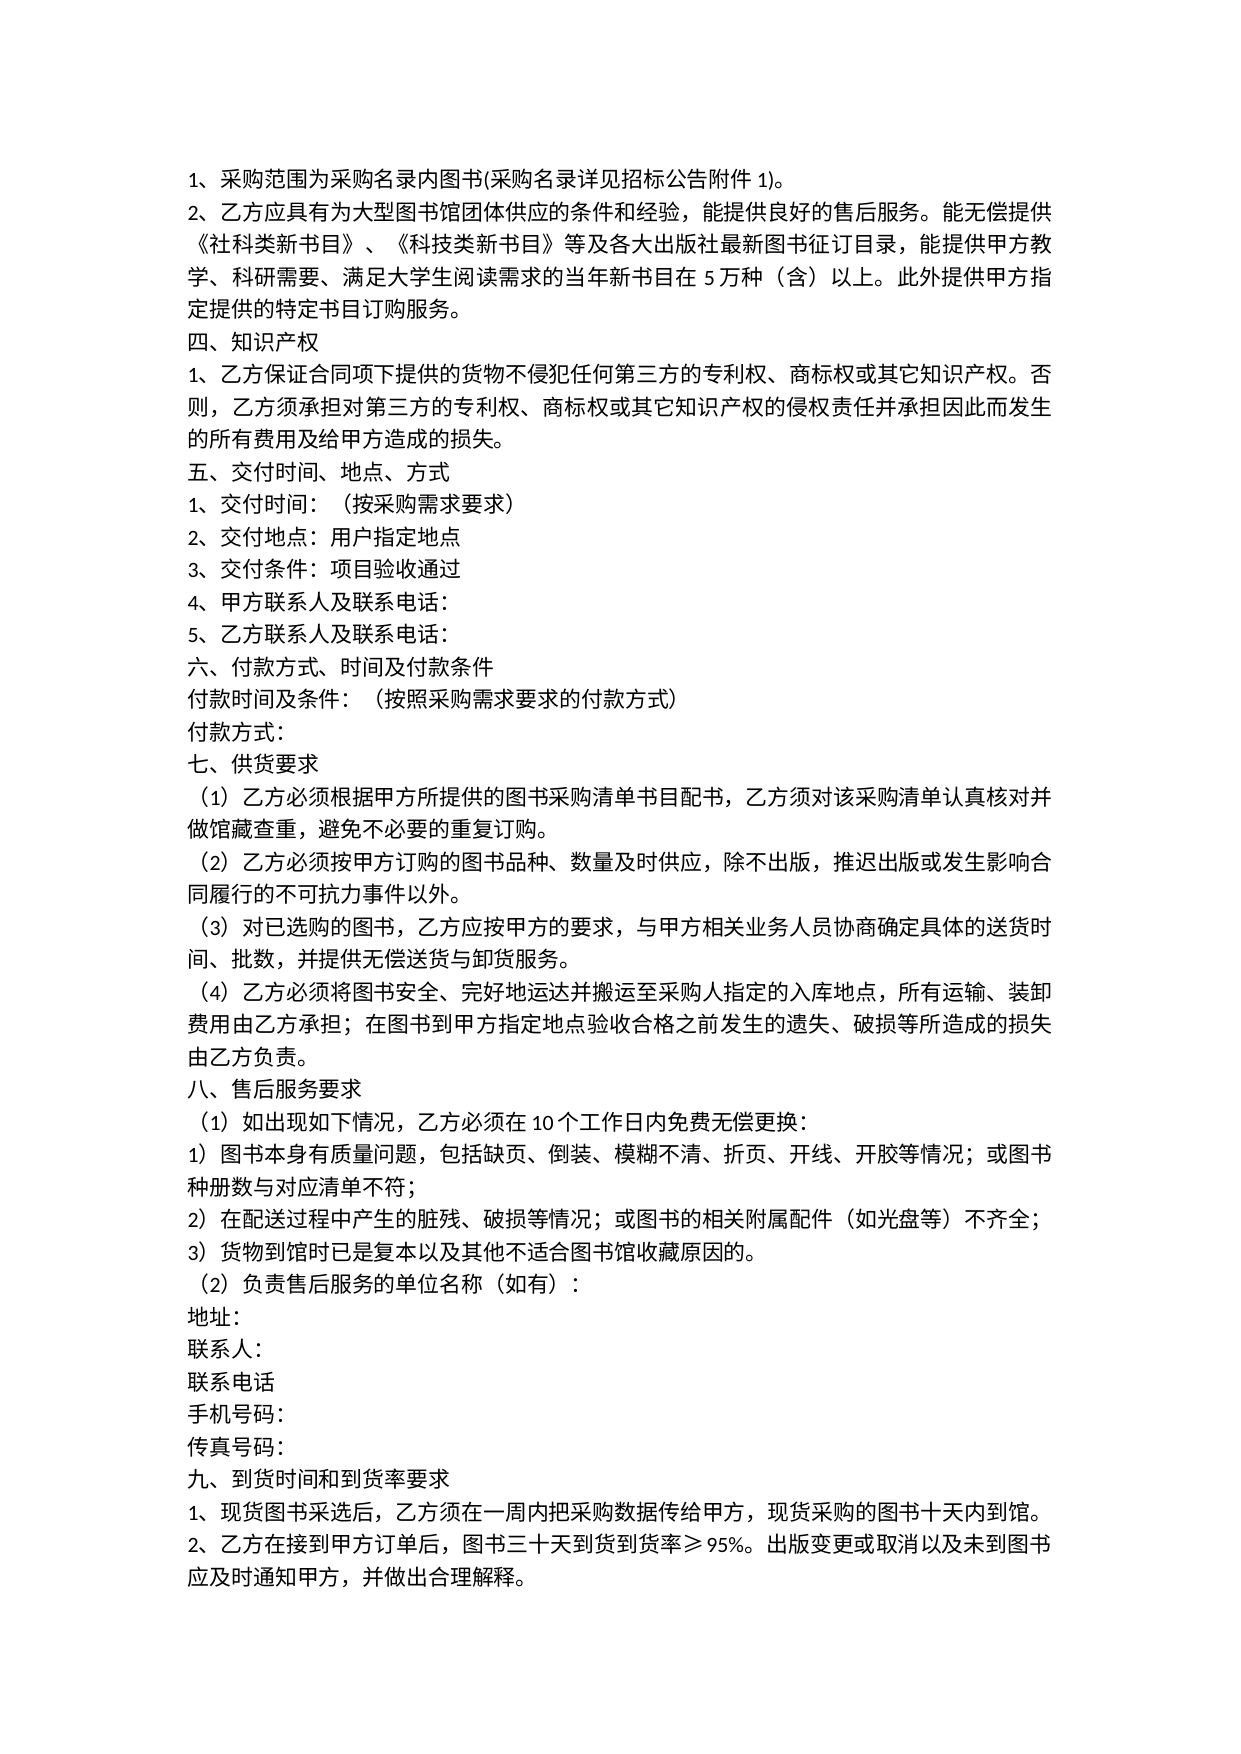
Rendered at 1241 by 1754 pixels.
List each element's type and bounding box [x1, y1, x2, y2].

text [187, 162, 1053, 1592]
